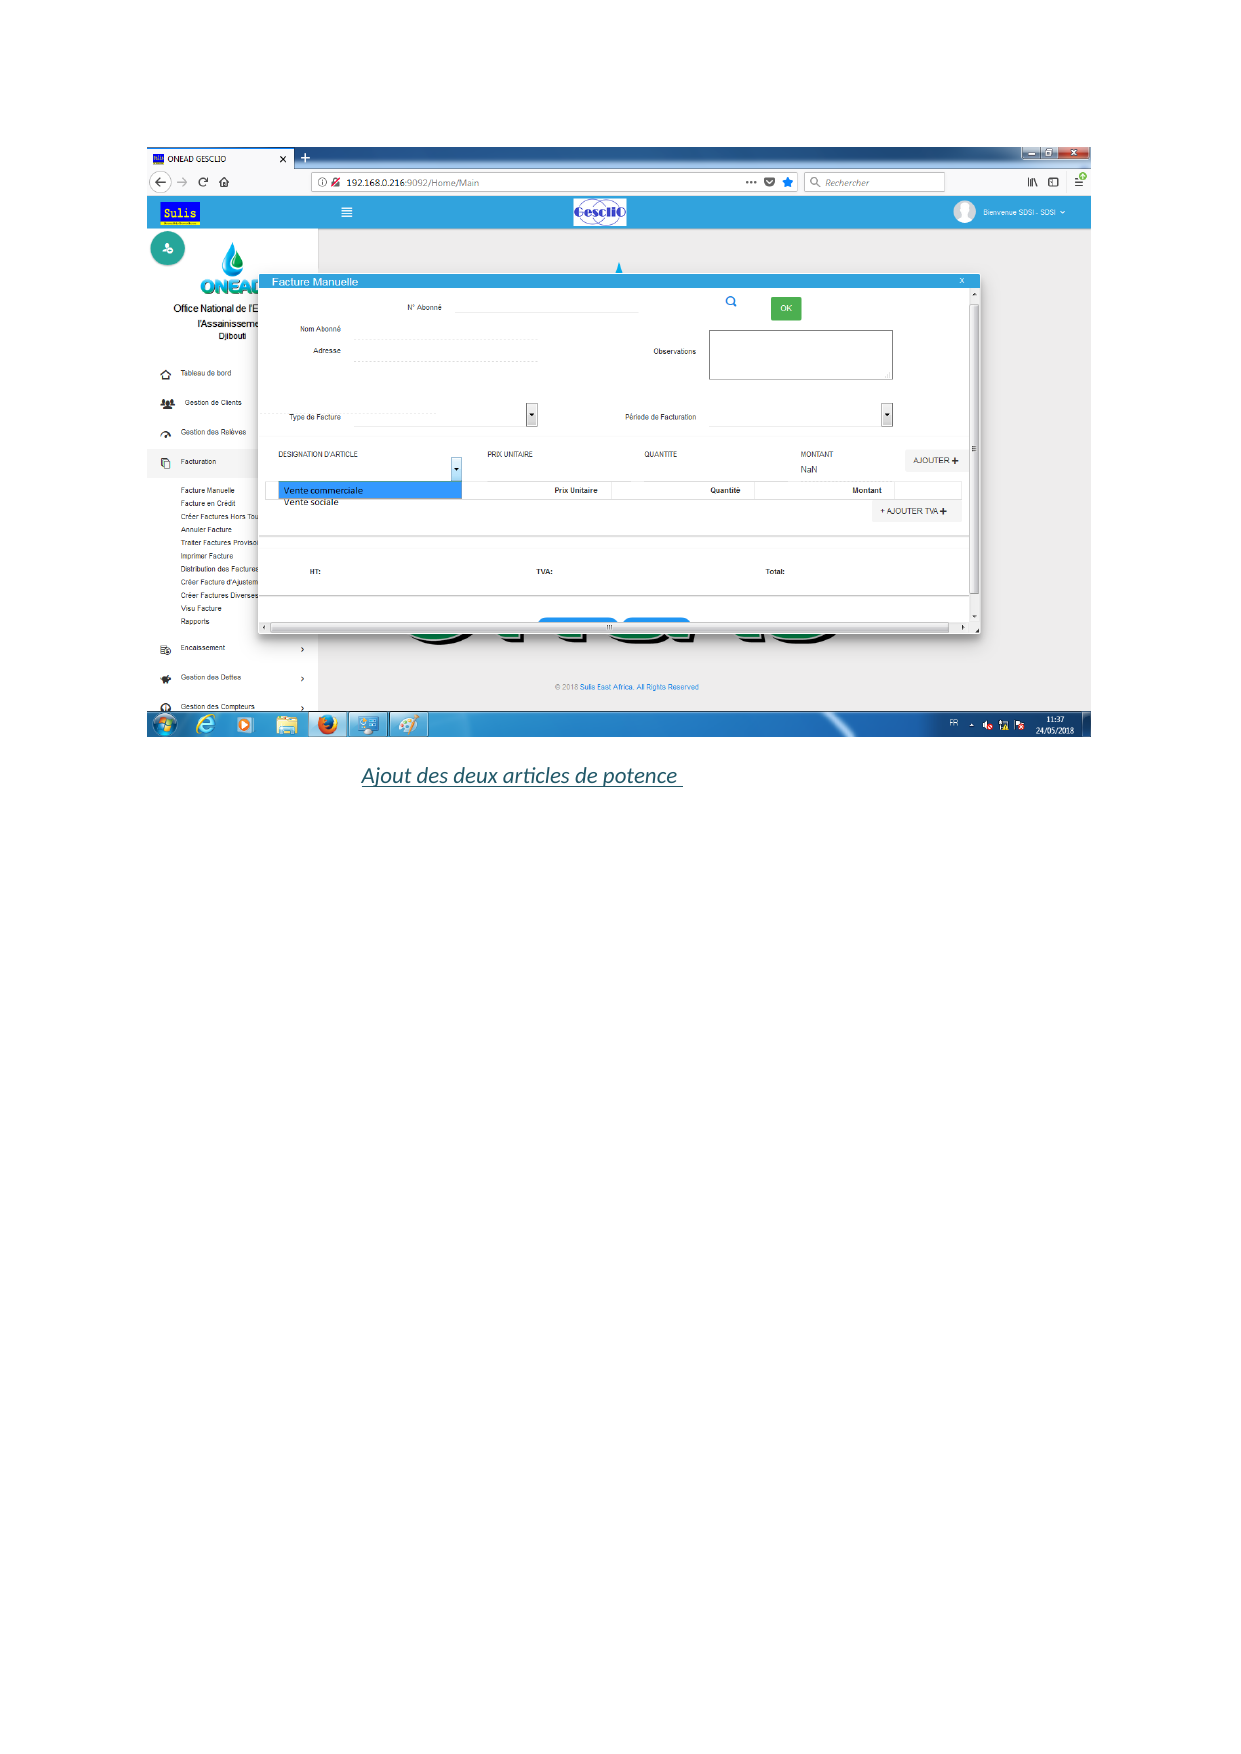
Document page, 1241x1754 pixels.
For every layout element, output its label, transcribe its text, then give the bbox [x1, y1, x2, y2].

picture [147, 147, 1091, 737]
text Ajout des deux articles de potence [148, 761, 1093, 789]
